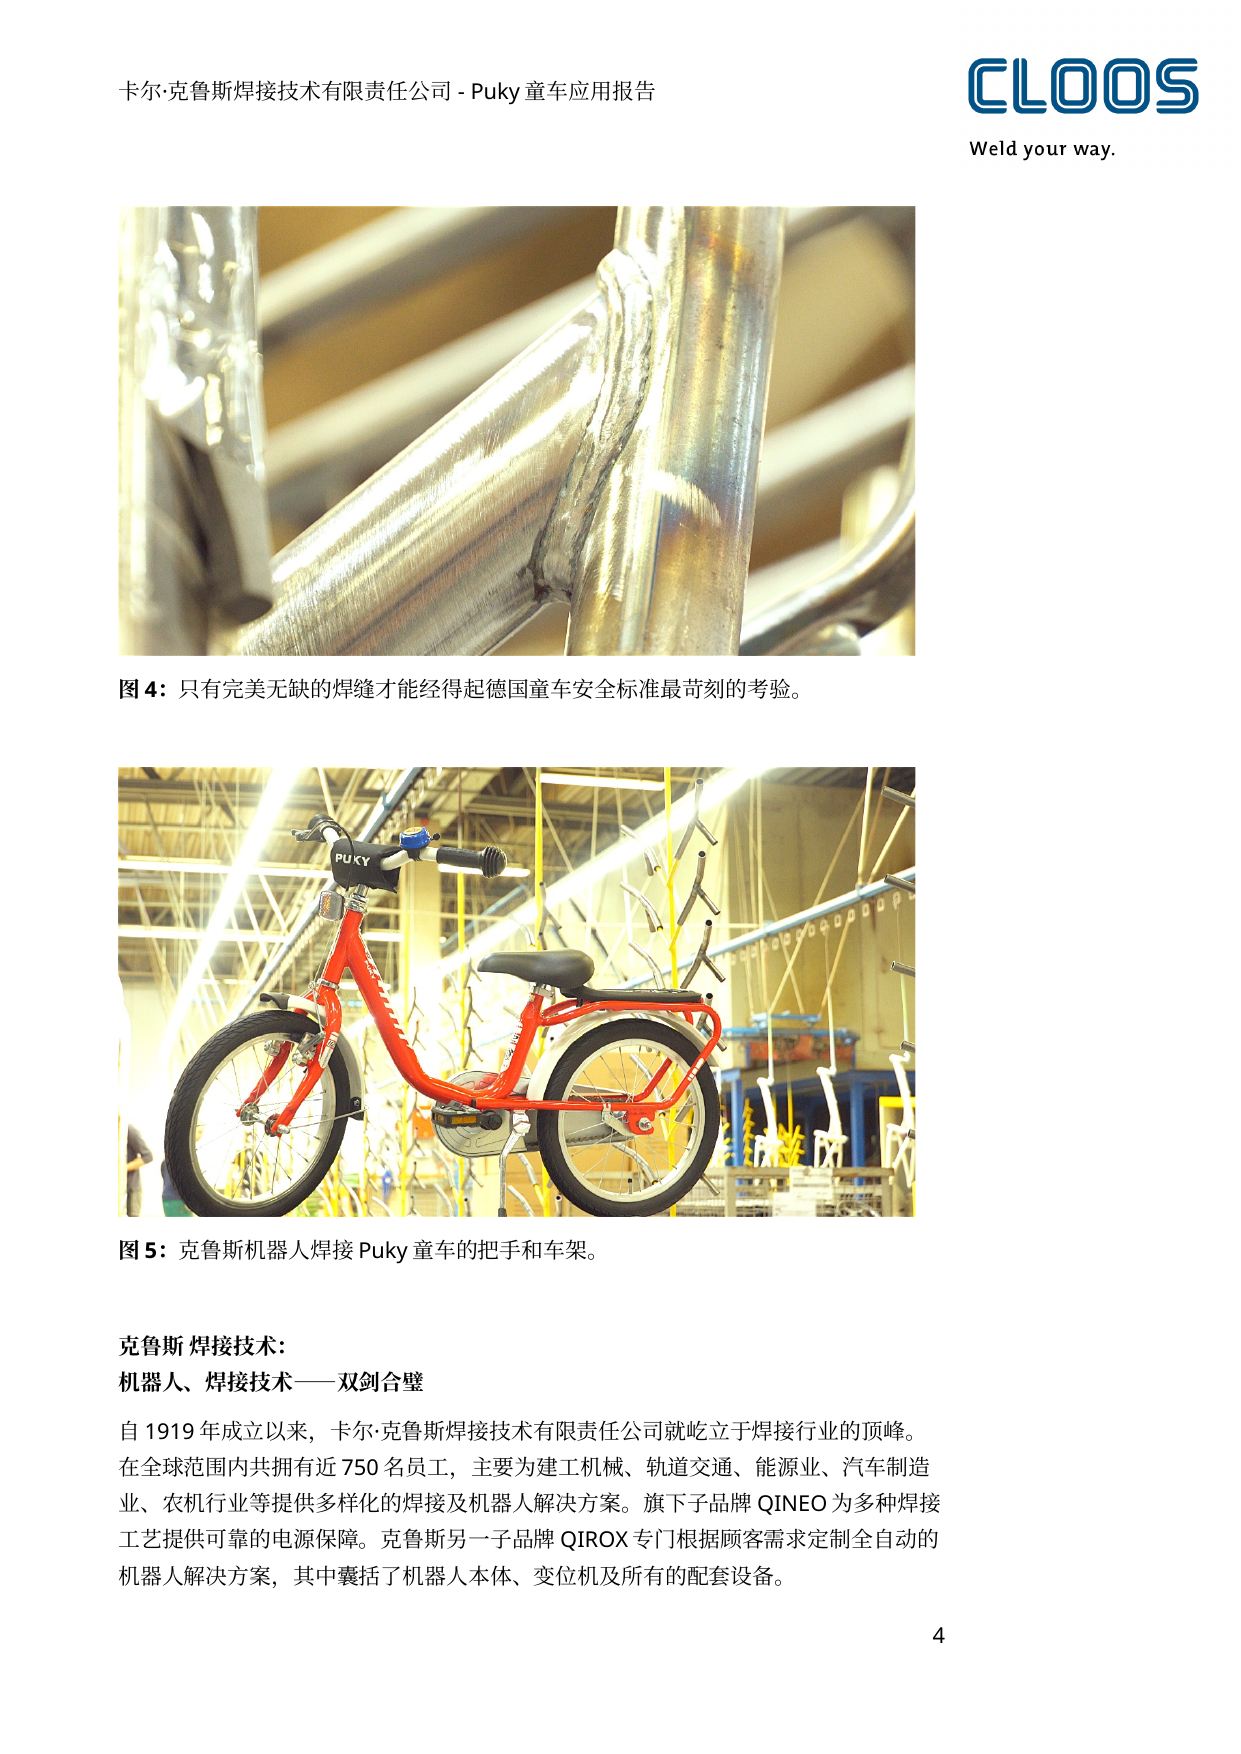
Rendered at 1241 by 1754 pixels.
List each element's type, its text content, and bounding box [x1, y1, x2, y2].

picture [118, 206, 916, 656]
text 克鲁斯 焊接技术： 机器人、焊接技术——双剑合璧 [118, 1329, 945, 1397]
text 图5：克鲁斯机器人焊接Puky童车的把手和车架。 [118, 1234, 945, 1265]
text 自1919年成立以来，卡尔·克鲁斯焊接技术有限责任公司就屹立于焊接行业的顶峰。在全球范围内共拥有近750名员工，主要为建工机械、轨道交通、能源业、汽车制造业、农机行业等提供多样化的焊接及机器人解决方案。旗下子品牌QINEO为多种焊接工艺提供可靠的电源保障。克鲁斯另一子品牌QIROX专门根据顾客需求定制全自动的机器人解决方案，其中囊括了机器人本体、变位机及所有的配套设备。 [118, 1414, 945, 1590]
picture [955, 3, 1237, 176]
picture [118, 767, 916, 1217]
text 图4：只有完美无缺的焊缝才能经得起德国童车安全标准最苛刻的考验。 [118, 672, 945, 704]
